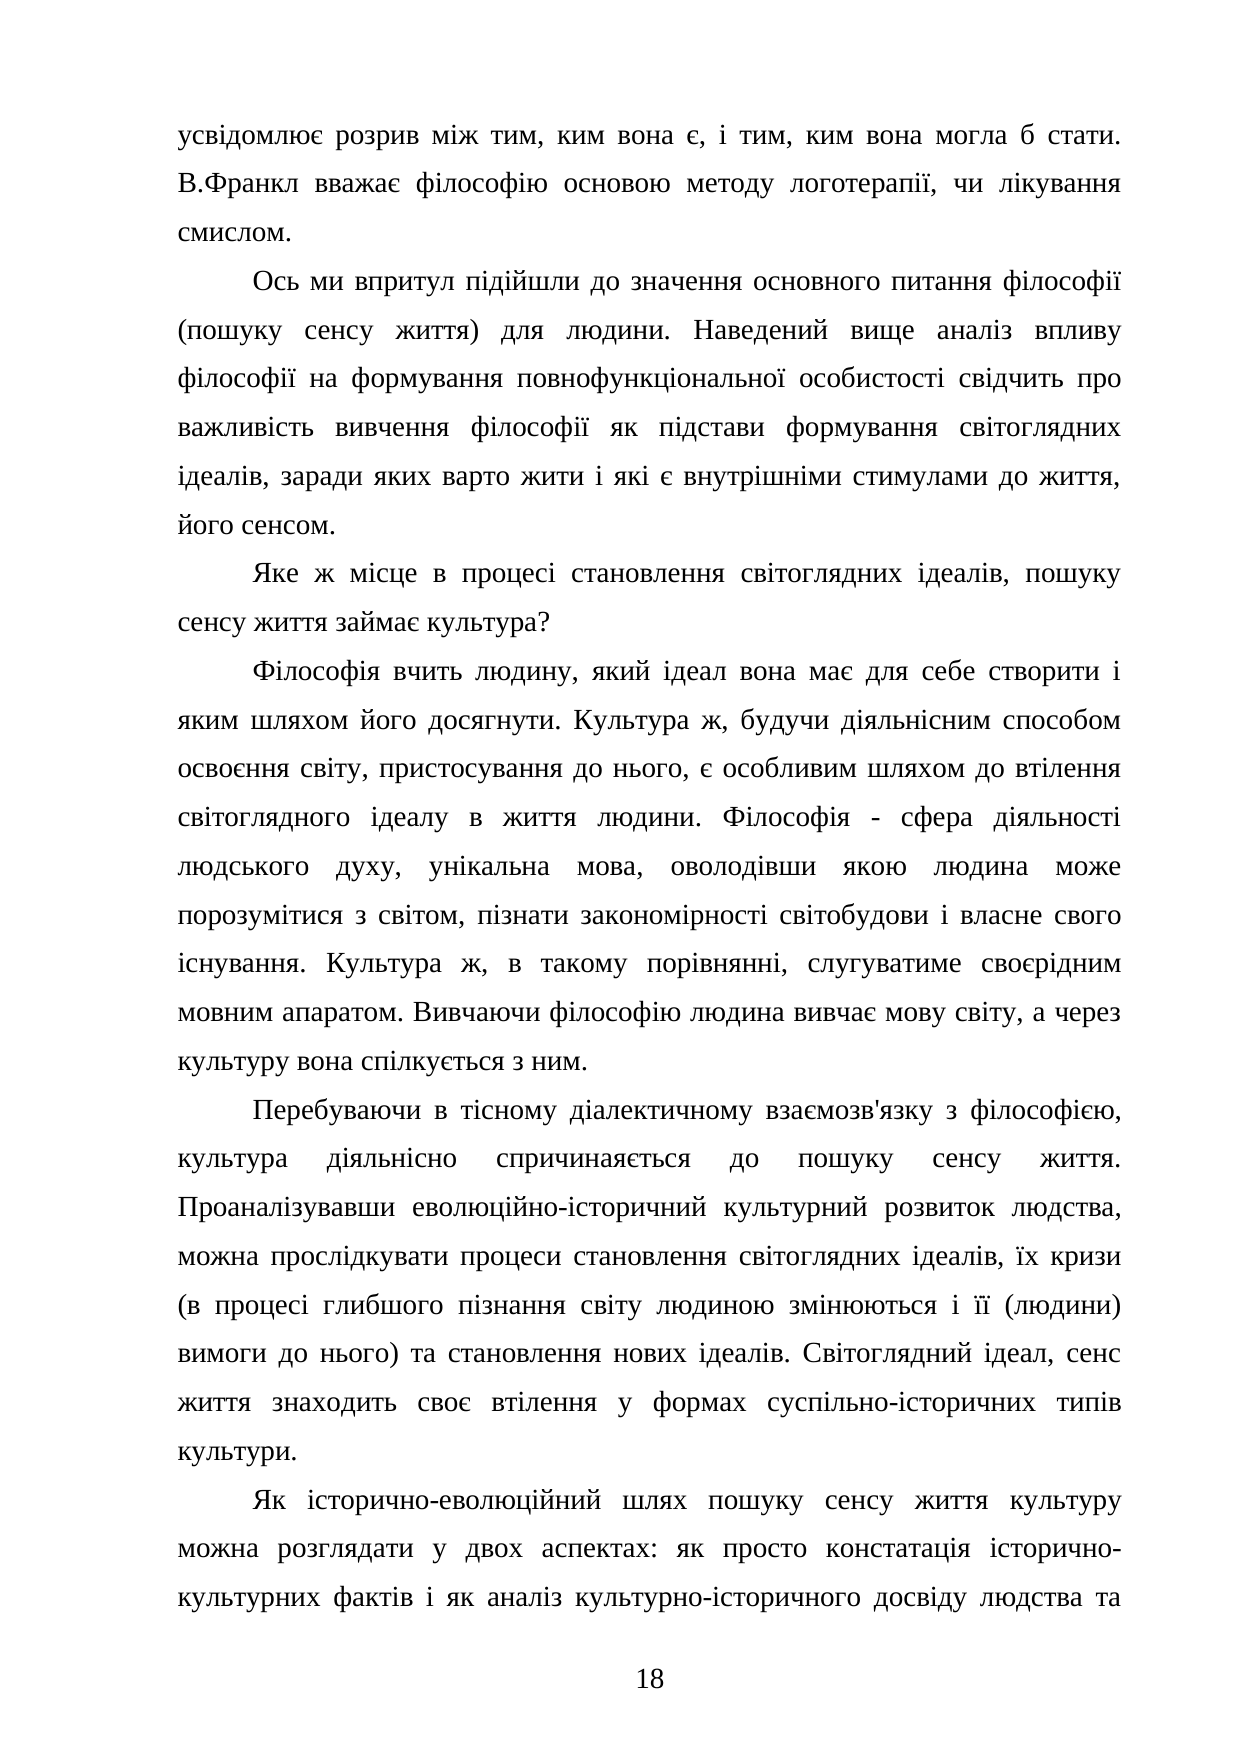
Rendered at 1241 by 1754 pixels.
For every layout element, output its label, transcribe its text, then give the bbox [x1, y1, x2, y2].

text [177, 118, 1122, 248]
text Перебуваючи в тісному діалектичному взаємозв'язку з філософією, культура діяльнісно спричинаяється до пошуку сенсу життя. Проаналізувавши еволюційно-історичний культурний розвиток людства, можна прослідкувати процеси становлення світоглядних ідеалів, їх кризи (в процесі глибшого пізнання світу людиною змінюються і її (людини) вимоги до нього) та становлення нових ідеалів. Світоглядний ідеал, сенс життя знаходить своє втілення у формах суспільно-історичних типів культури. [177, 1093, 1122, 1467]
text Ось ми впритул підійшли до значення основного питання філософії (пошуку сенсу життя) для людини. Наведений вище аналіз впливу філософії на формування повнофункціональної особистості свідчить про важливість вивчення філософії як підстави формування світоглядних ідеалів, заради яких варто жити і які є внутрішніми стимулами до життя, його сенсом. [177, 264, 1122, 541]
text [177, 1483, 1122, 1613]
text Філософія вчить людину, який ідеал вона має для себе створити і яким шляхом його досягнути. Культура ж, будучи діяльнісним способом освоєння світу, пристосування до нього, є особливим шляхом до втілення світоглядного ідеалу в життя людини. Філософія - сфера діяльності людського духу, унікальна мова, оволодівши якою людина може порозумітися з світом, пізнати закономірності світобудови і власне свого існування. Культура ж, в такому порівнянні, слугуватиме своєрідним мовним апаратом. Вивчаючи філософію людина вивчає мову світу, а через культуру вона спілкується з ним. [177, 654, 1122, 1077]
text Яке ж місце в процесі становлення світоглядних ідеалів, пошуку сенсу життя займає культура? [177, 557, 1122, 638]
